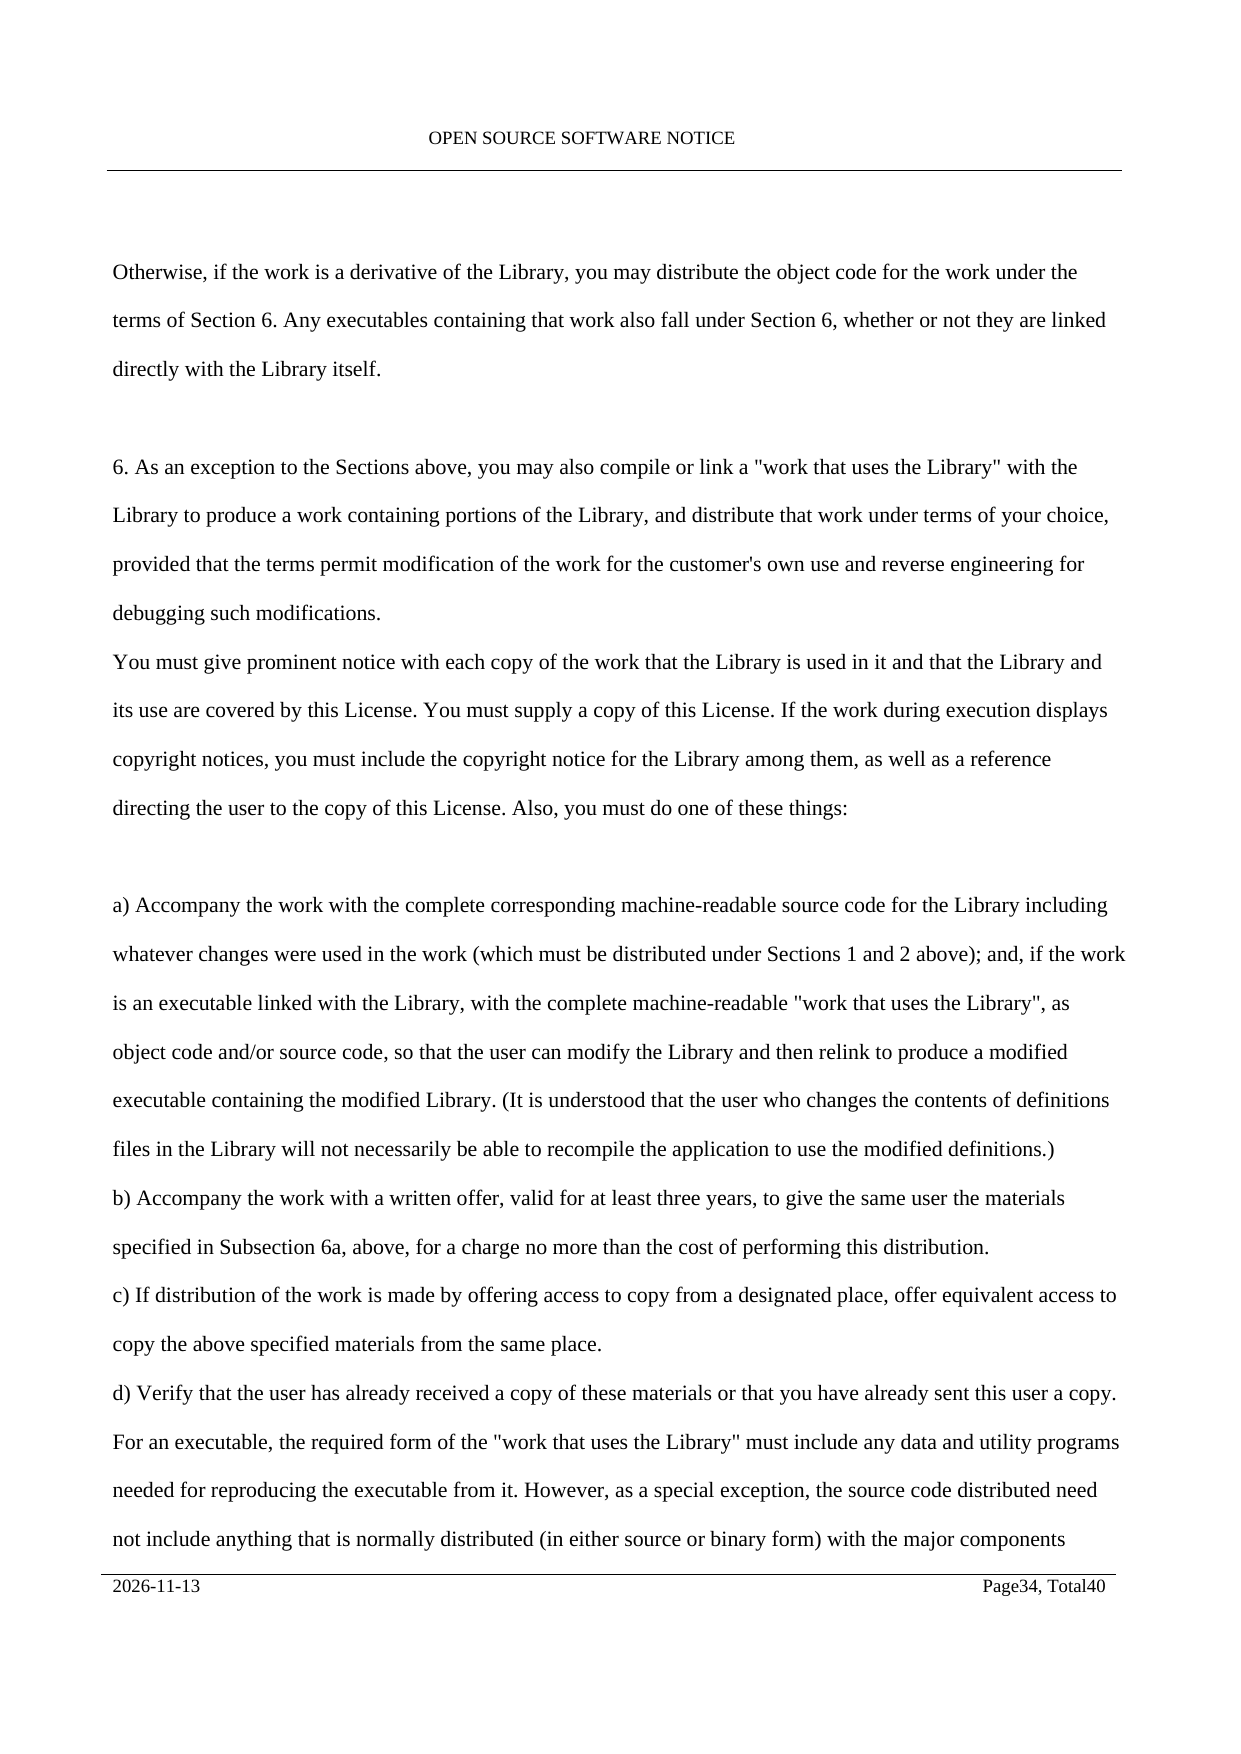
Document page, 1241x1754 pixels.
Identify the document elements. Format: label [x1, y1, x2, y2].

text [112, 206, 1128, 1555]
